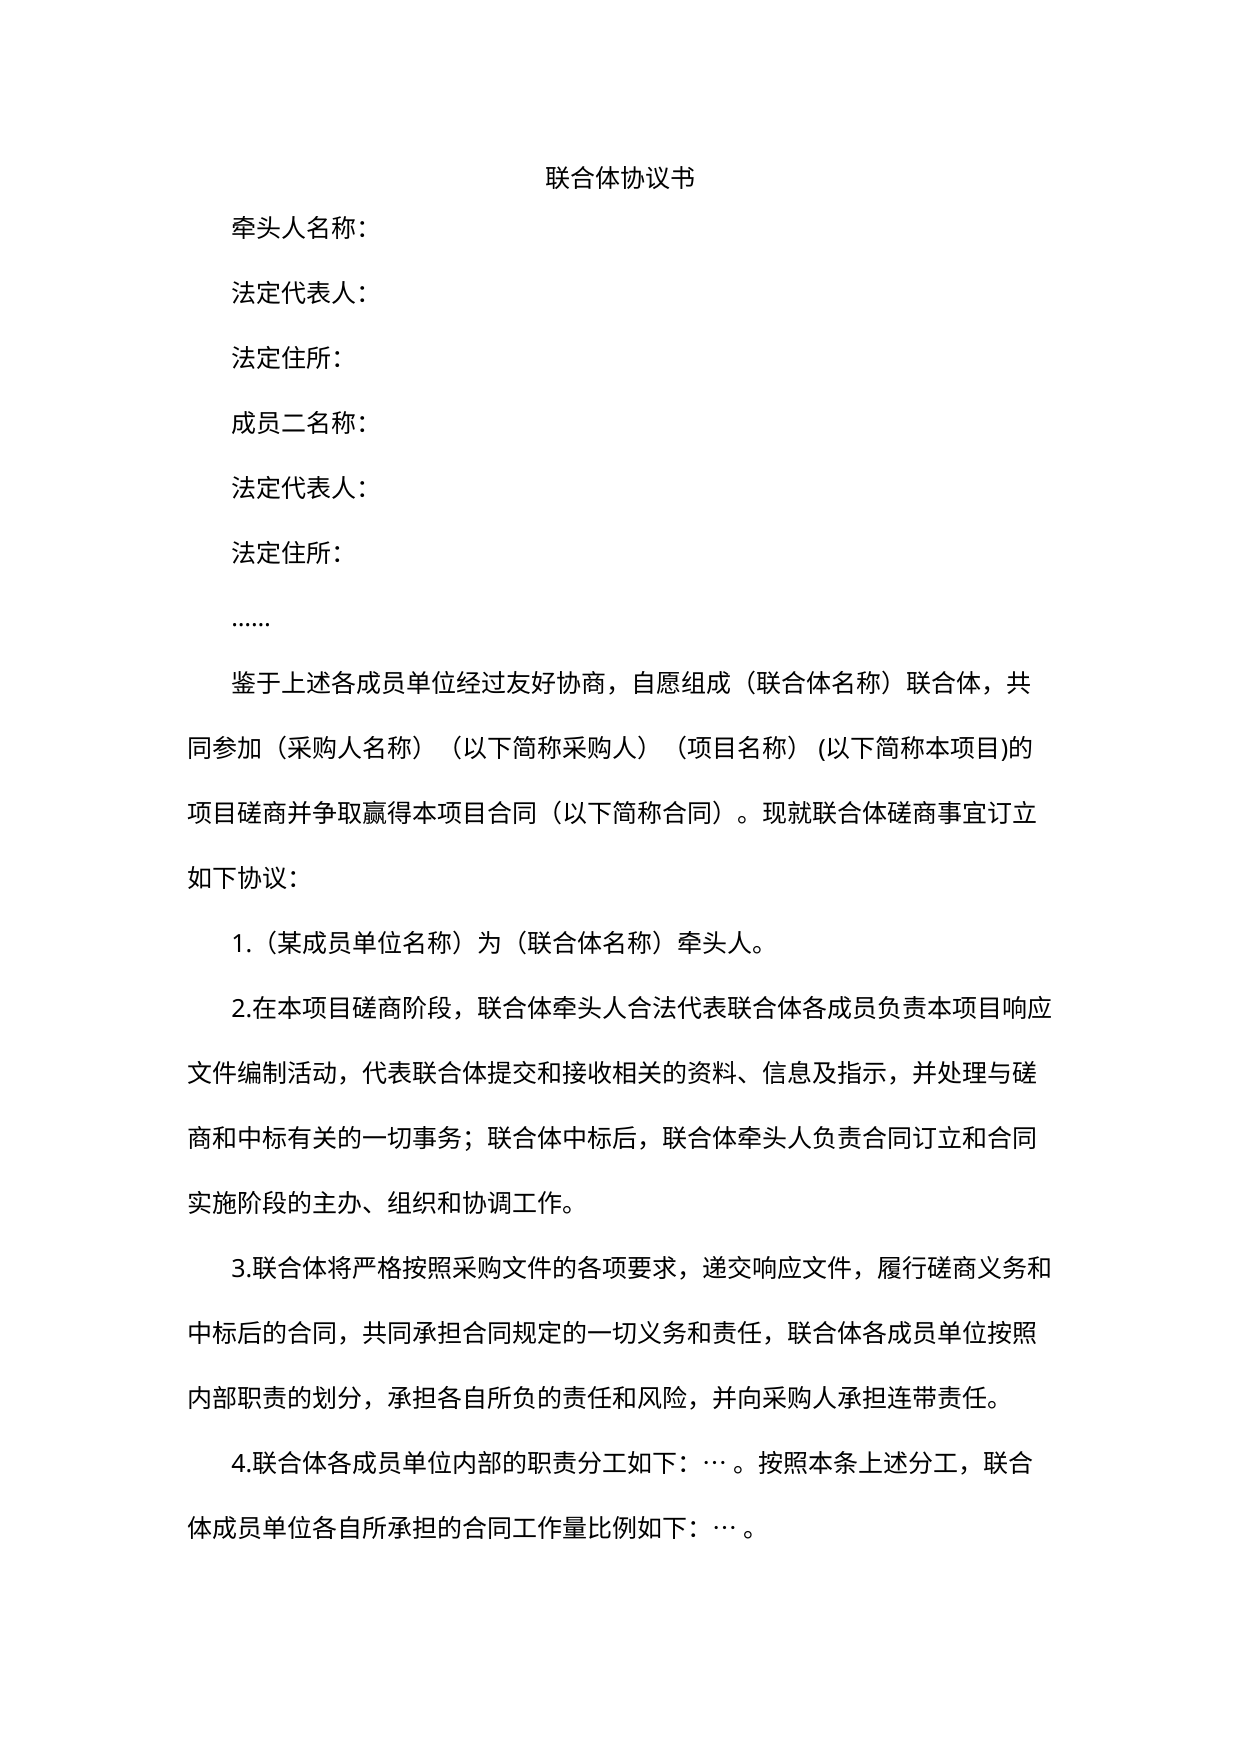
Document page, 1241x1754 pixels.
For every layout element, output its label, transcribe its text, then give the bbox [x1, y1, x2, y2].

text 法定住所： [187, 324, 1053, 389]
text …… [187, 584, 1053, 649]
text 法定住所： [187, 519, 1053, 584]
text 鉴于上述各成员单位经过友好协商，自愿组成（联合体名称）联合体，共同参加（采购人名称）（以下简称采购人）（项目名称） (以下简称本项目)的项目磋商并争取赢得本项目合同（以下简称合同）。现就联合体磋商事宜订立如下协议： [187, 649, 1053, 909]
text 法定代表人： [187, 259, 1053, 324]
text 联合体协议书 [187, 162, 1053, 194]
text 成员二名称： [187, 389, 1053, 454]
text 牵头人名称： [187, 194, 1053, 259]
text 法定代表人： [187, 454, 1053, 519]
text 1.（某成员单位名称）为（联合体名称）牵头人。 [187, 909, 1053, 974]
text 2.在本项目磋商阶段，联合体牵头人合法代表联合体各成员负责本项目响应文件编制活动，代表联合体提交和接收相关的资料、信息及指示，并处理与磋商和中标有关的一切事务；联合体中标后，联合体牵头人负责合同订立和合同实施阶段的主办、组织和协调工作。 [187, 974, 1053, 1234]
text 4.联合体各成员单位内部的职责分工如下：… 。按照本条上述分工，联合体成员单位各自所承担的合同工作量比例如下：… 。 [187, 1429, 1053, 1559]
text 3.联合体将严格按照采购文件的各项要求，递交响应文件，履行磋商义务和中标后的合同，共同承担合同规定的一切义务和责任，联合体各成员单位按照内部职责的划分，承担各自所负的责任和风险，并向采购人承担连带责任。 [187, 1234, 1053, 1429]
